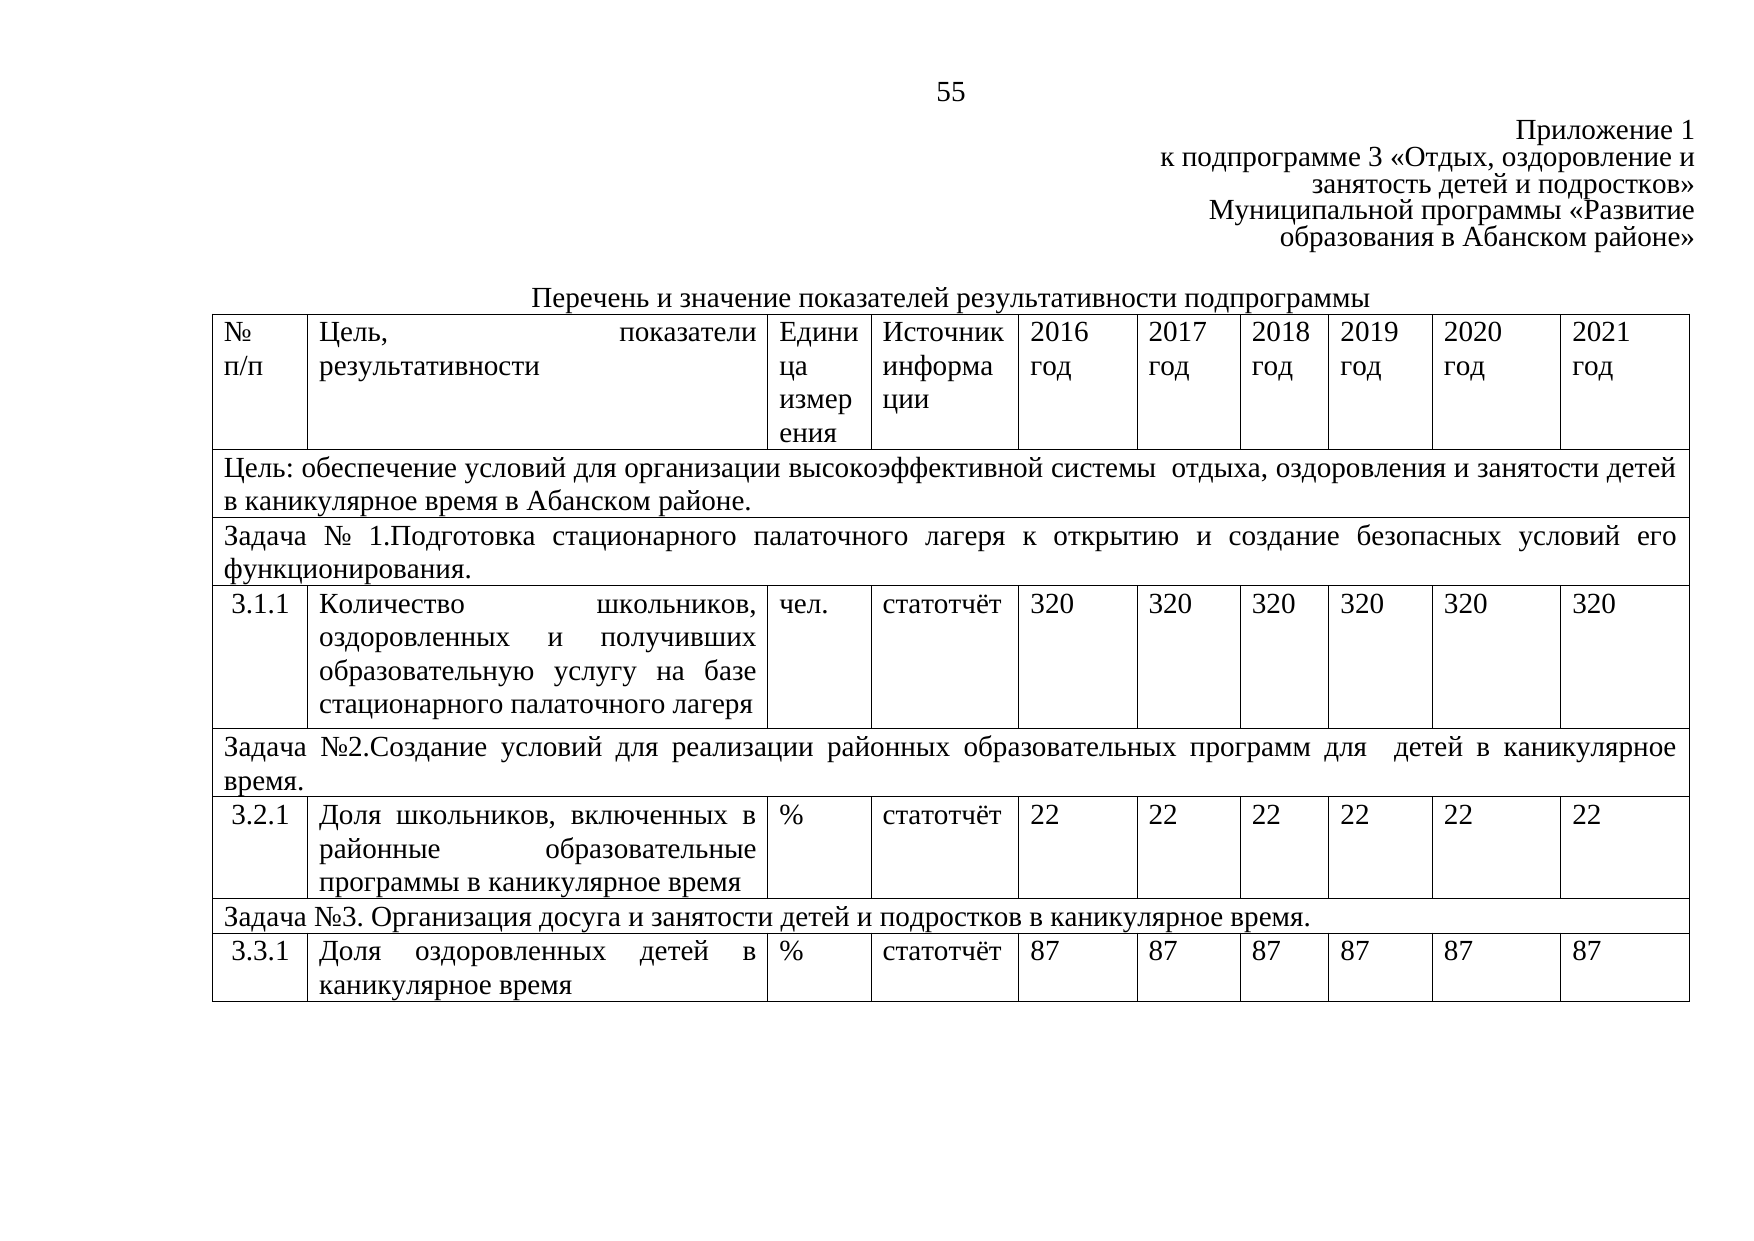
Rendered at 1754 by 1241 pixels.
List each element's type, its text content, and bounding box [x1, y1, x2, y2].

table_cell 3.3.1 [213, 934, 307, 1001]
table_cell Доля школьников, включенных в районные образовательные программы в каникулярное время [308, 797, 767, 898]
table_cell 87 [1019, 934, 1137, 1001]
table_cell 320 [1561, 586, 1689, 728]
table_header 2018 год [1241, 315, 1328, 449]
table_cell 22 [1433, 797, 1560, 898]
table_cell 3.1.1 [213, 586, 307, 728]
table_cell 320 [1138, 586, 1240, 728]
table_cell % [768, 934, 871, 1001]
table_cell статотчёт [872, 934, 1018, 1001]
table_cell Задача №2.Создание условий для реализации районных образовательных программ для детей в каникулярное время. [213, 729, 1689, 796]
text Перечень и значение показателей результативности подпрограммы [207, 280, 1695, 313]
table_cell 3.2.1 [213, 797, 307, 898]
table_header Источник информации [872, 315, 1018, 449]
table_cell статотчёт [872, 797, 1018, 898]
table_header 2016 год [1019, 315, 1137, 449]
table_header 2019 год [1329, 315, 1432, 449]
table_header Единица измерения [768, 315, 871, 449]
table_cell Задача № 1.Подготовка стационарного палаточного лагеря к открытию и создание безопасных условий его функционирования. [213, 518, 1689, 585]
table_header 2021 год [1561, 315, 1689, 449]
table_cell Доля оздоровленных детей в каникулярное время [308, 934, 767, 1001]
table_cell 22 [1241, 797, 1328, 898]
table_cell 22 [1329, 797, 1432, 898]
table_cell Цель: обеспечение условий для организации высокоэффективной системы отдыха, оздоровления и занятости детей в каникулярное время в Абанском районе. [213, 450, 1689, 517]
table_header Цель, показатели результативности [308, 315, 767, 449]
table_cell 87 [1329, 934, 1432, 1001]
table_cell статотчёт [872, 586, 1018, 728]
table_header 2017 год [1138, 315, 1240, 449]
table_cell 87 [1433, 934, 1560, 1001]
table_cell 22 [1138, 797, 1240, 898]
table_cell 320 [1019, 586, 1137, 728]
text образования в Абанском районе» [207, 225, 1695, 252]
table_cell 320 [1329, 586, 1432, 728]
table_cell Количество школьников, оздоровленных и получивших образовательную услугу на базе стационарного палаточного лагеря [308, 586, 767, 728]
text к подпрограмме 3 «Отдых, оздоровление и [207, 145, 1695, 172]
text занятость детей и подростков» [207, 172, 1695, 198]
text Приложение 1 [207, 118, 1695, 145]
table_cell чел. [768, 586, 871, 728]
table_cell % [768, 797, 871, 898]
table_header № п/п [213, 315, 307, 449]
table_cell 87 [1138, 934, 1240, 1001]
table_cell 87 [1561, 934, 1689, 1001]
table_cell 87 [1241, 934, 1328, 1001]
table_cell 22 [1019, 797, 1137, 898]
table_cell 320 [1241, 586, 1328, 728]
table_header 2020 год [1433, 315, 1560, 449]
table_cell 22 [1561, 797, 1689, 898]
text Муниципальной программы «Развитие [207, 198, 1695, 225]
table_cell 320 [1433, 586, 1560, 728]
table_cell Задача №3. Организация досуга и занятости детей и подростков в каникулярное время. [213, 899, 1689, 932]
